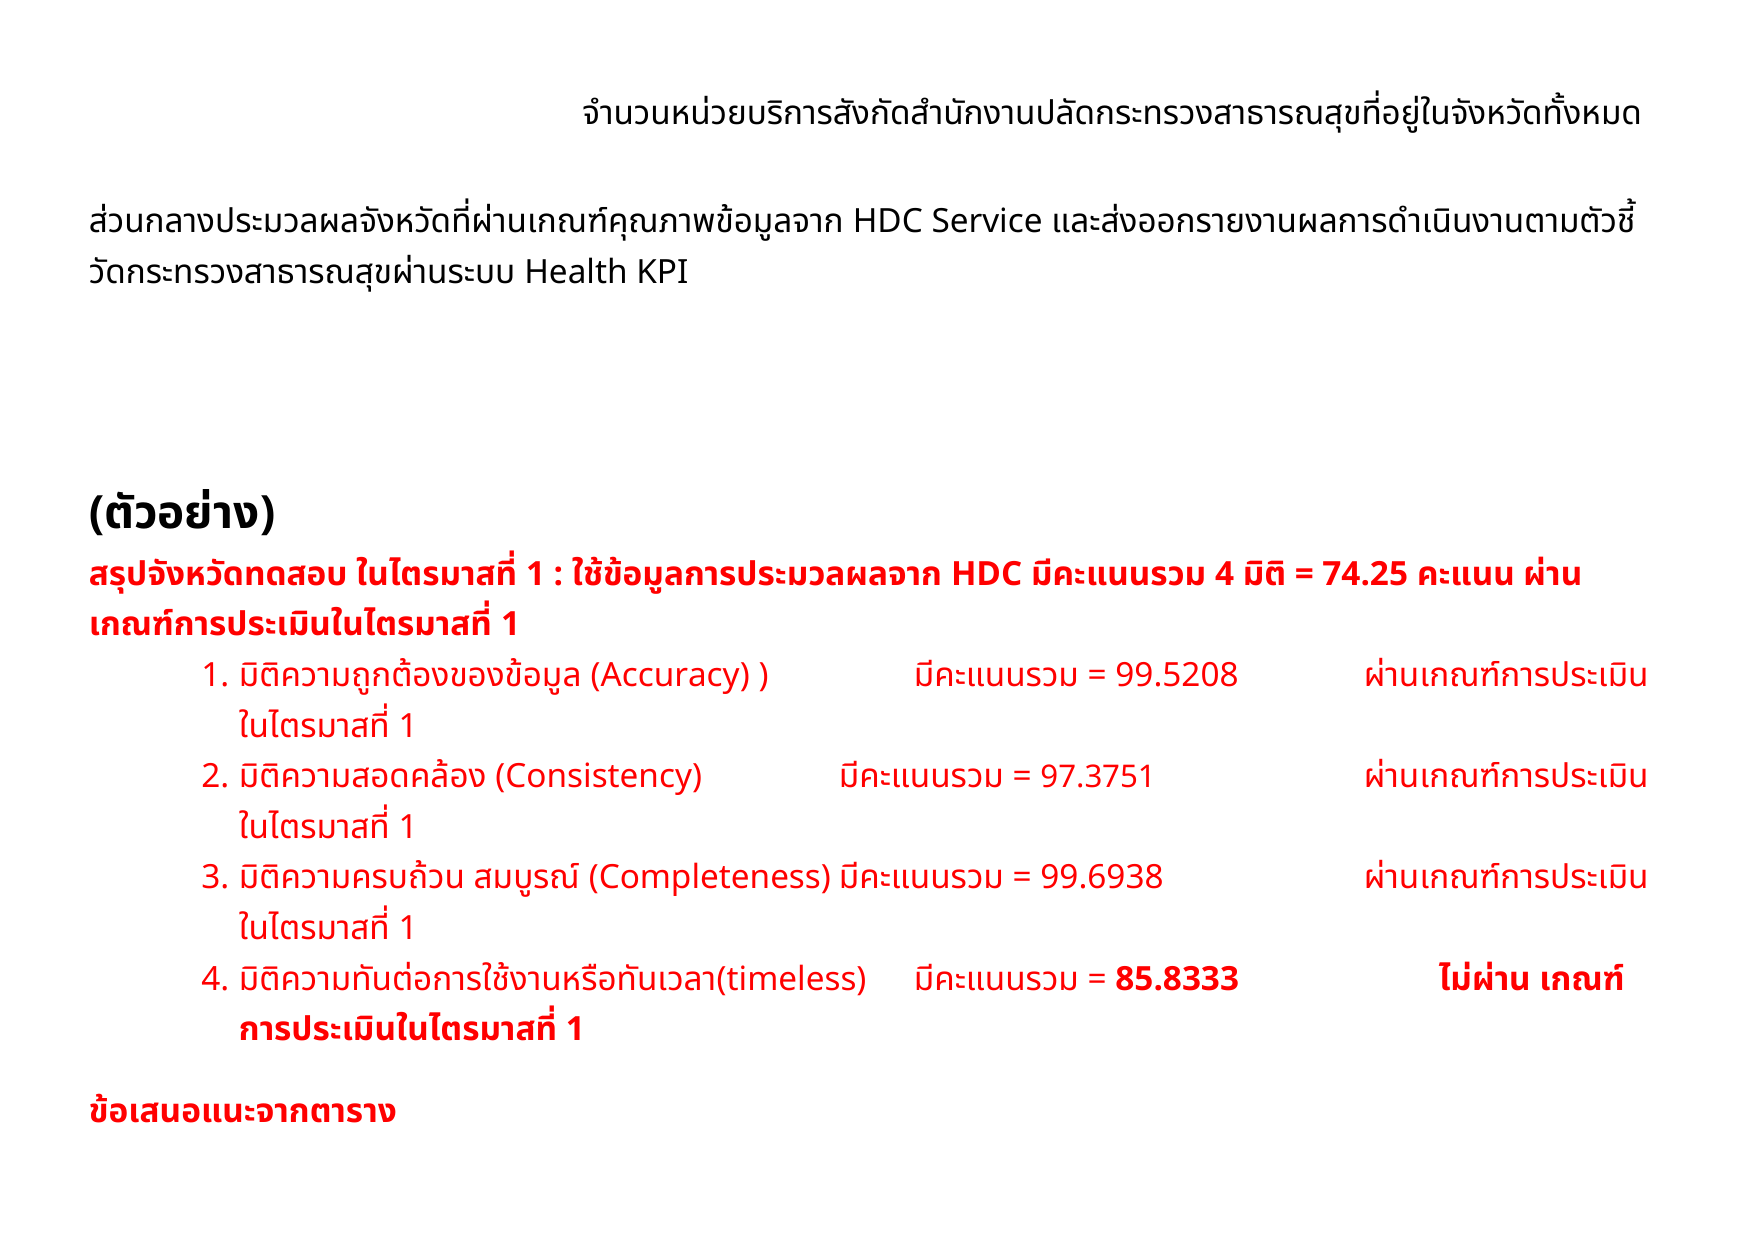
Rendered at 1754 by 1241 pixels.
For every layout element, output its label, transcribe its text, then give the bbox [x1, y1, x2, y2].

list มิติความถูกต้องของข้อมูล (Accuracy) ) มีคะแนนรวม = 99.5208 ผ่านเกณฑ์การประเมินในไตรมาสที่ 1 [201, 651, 1665, 752]
text จำนวนหน่วยบริการสังกัดสำนักงานปลัดกระทรวงสาธารณสุขที่อยู่ในจังหวัดทั้งหมด [89, 89, 1665, 139]
list มิติความทันต่อการใช้งานหรือทันเวลา(timeless) มีคะแนนรวม = 85.8333 ไม่ผ่าน เกณฑ์การประเมินในไตรมาสที่ 1 [201, 954, 1665, 1056]
text (ตัวอย่าง) [89, 480, 1665, 549]
list มิติความสอดคล้อง (Consistency) มีคะแนนรวม = 97.3751 ผ่านเกณฑ์การประเมินในไตรมาสที่ 1 [201, 752, 1665, 853]
text ส่วนกลางประมวลผลจังหวัดที่ผ่านเกณฑ์คุณภาพข้อมูลจาก HDC Service และส่งออกรายงานผลการดำเนินงานตามตัวชี้วัดกระทรวงสาธารณสุขผ่านระบบ Health KPI [89, 197, 1665, 298]
text ข้อเสนอแนะจากตาราง [89, 1087, 1665, 1137]
text สรุปจังหวัดทดสอบ ในไตรมาสที่ 1 : ใช้ข้อมูลการประมวลผลจาก HDC มีคะแนนรวม 4 มิติ = 74.25 คะแนน ผ่านเกณฑ์การประเมินในไตรมาสที่ 1 [89, 549, 1665, 651]
list มิติความครบถ้วน สมบูรณ์ (Completeness) มีคะแนนรวม = 99.6938 ผ่านเกณฑ์การประเมินในไตรมาสที่ 1 [201, 853, 1665, 954]
